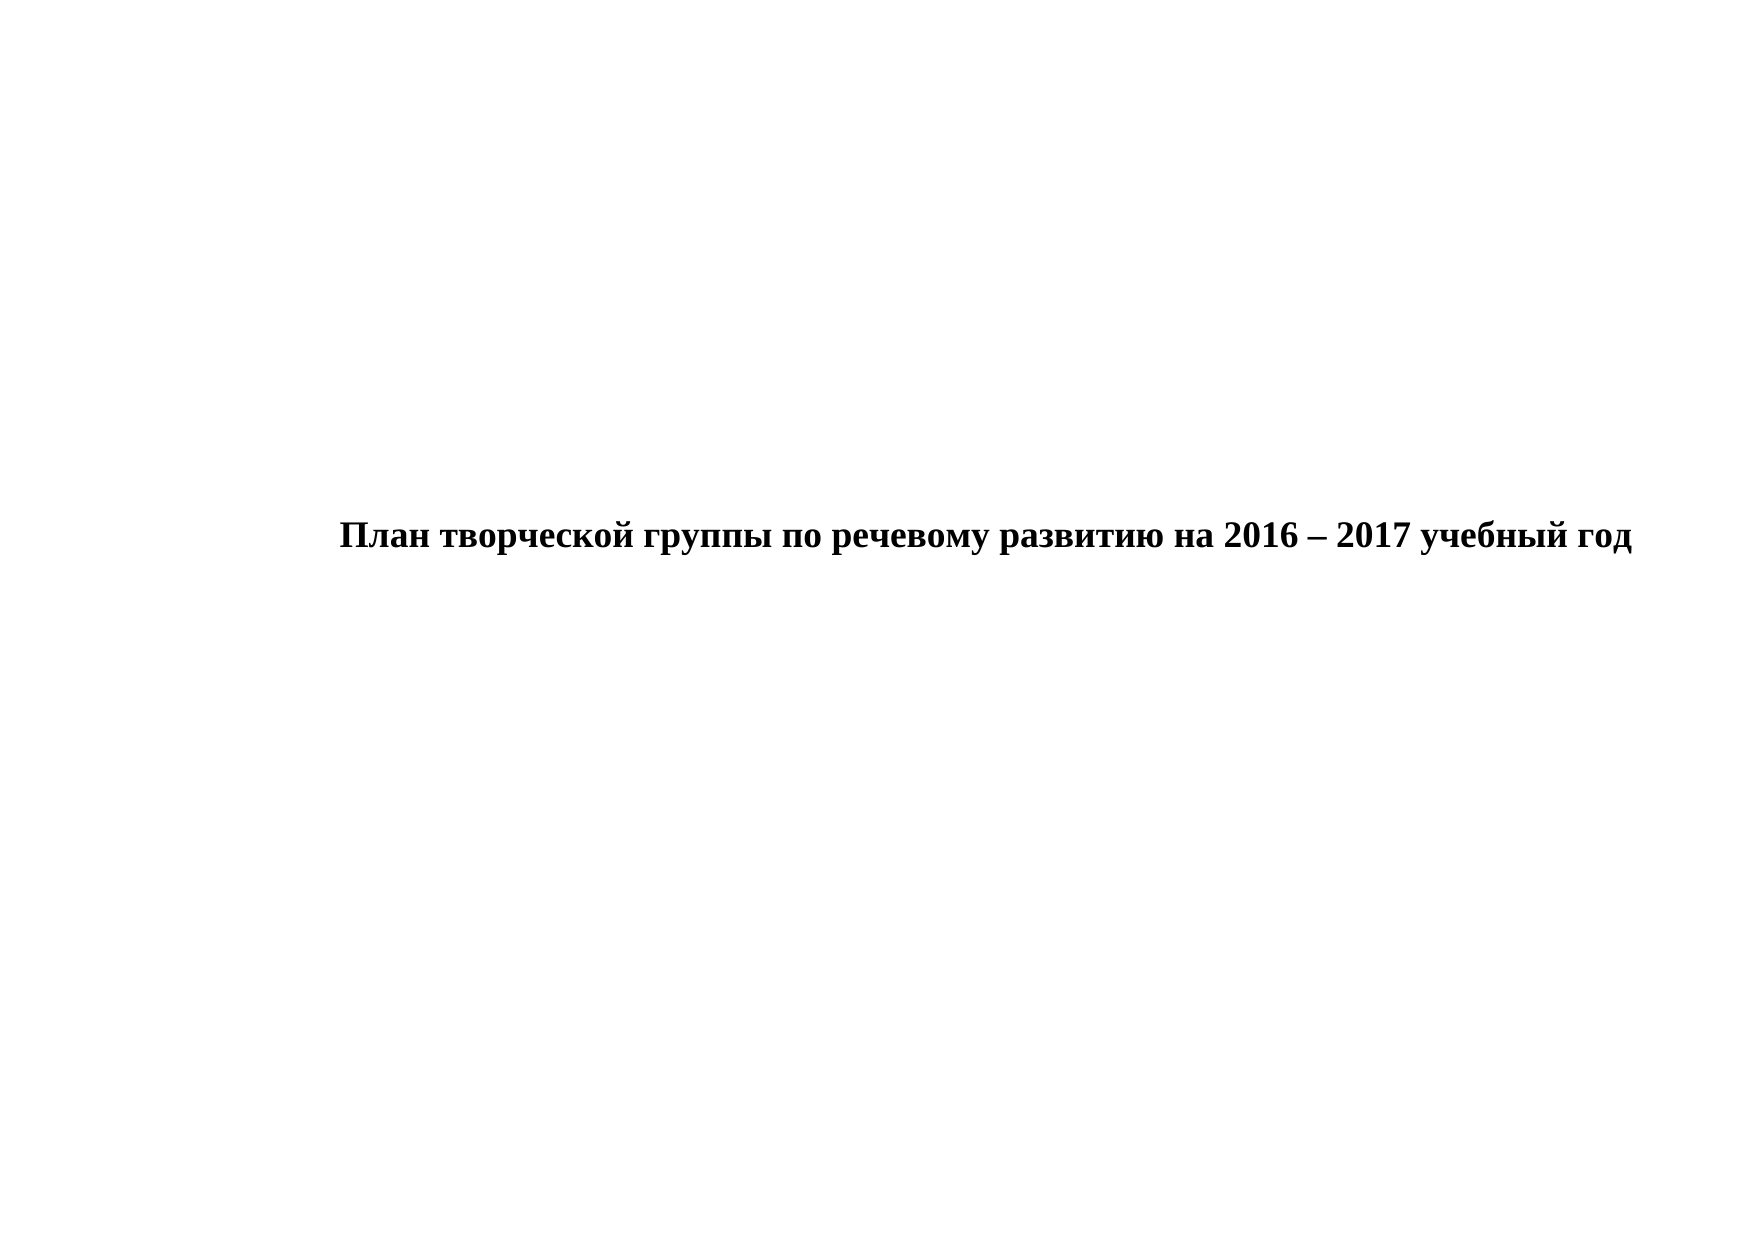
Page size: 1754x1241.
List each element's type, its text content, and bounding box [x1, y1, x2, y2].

text План творческой группы по речевому развитию на 2016 – 2017 учебный год [339, 513, 1636, 556]
